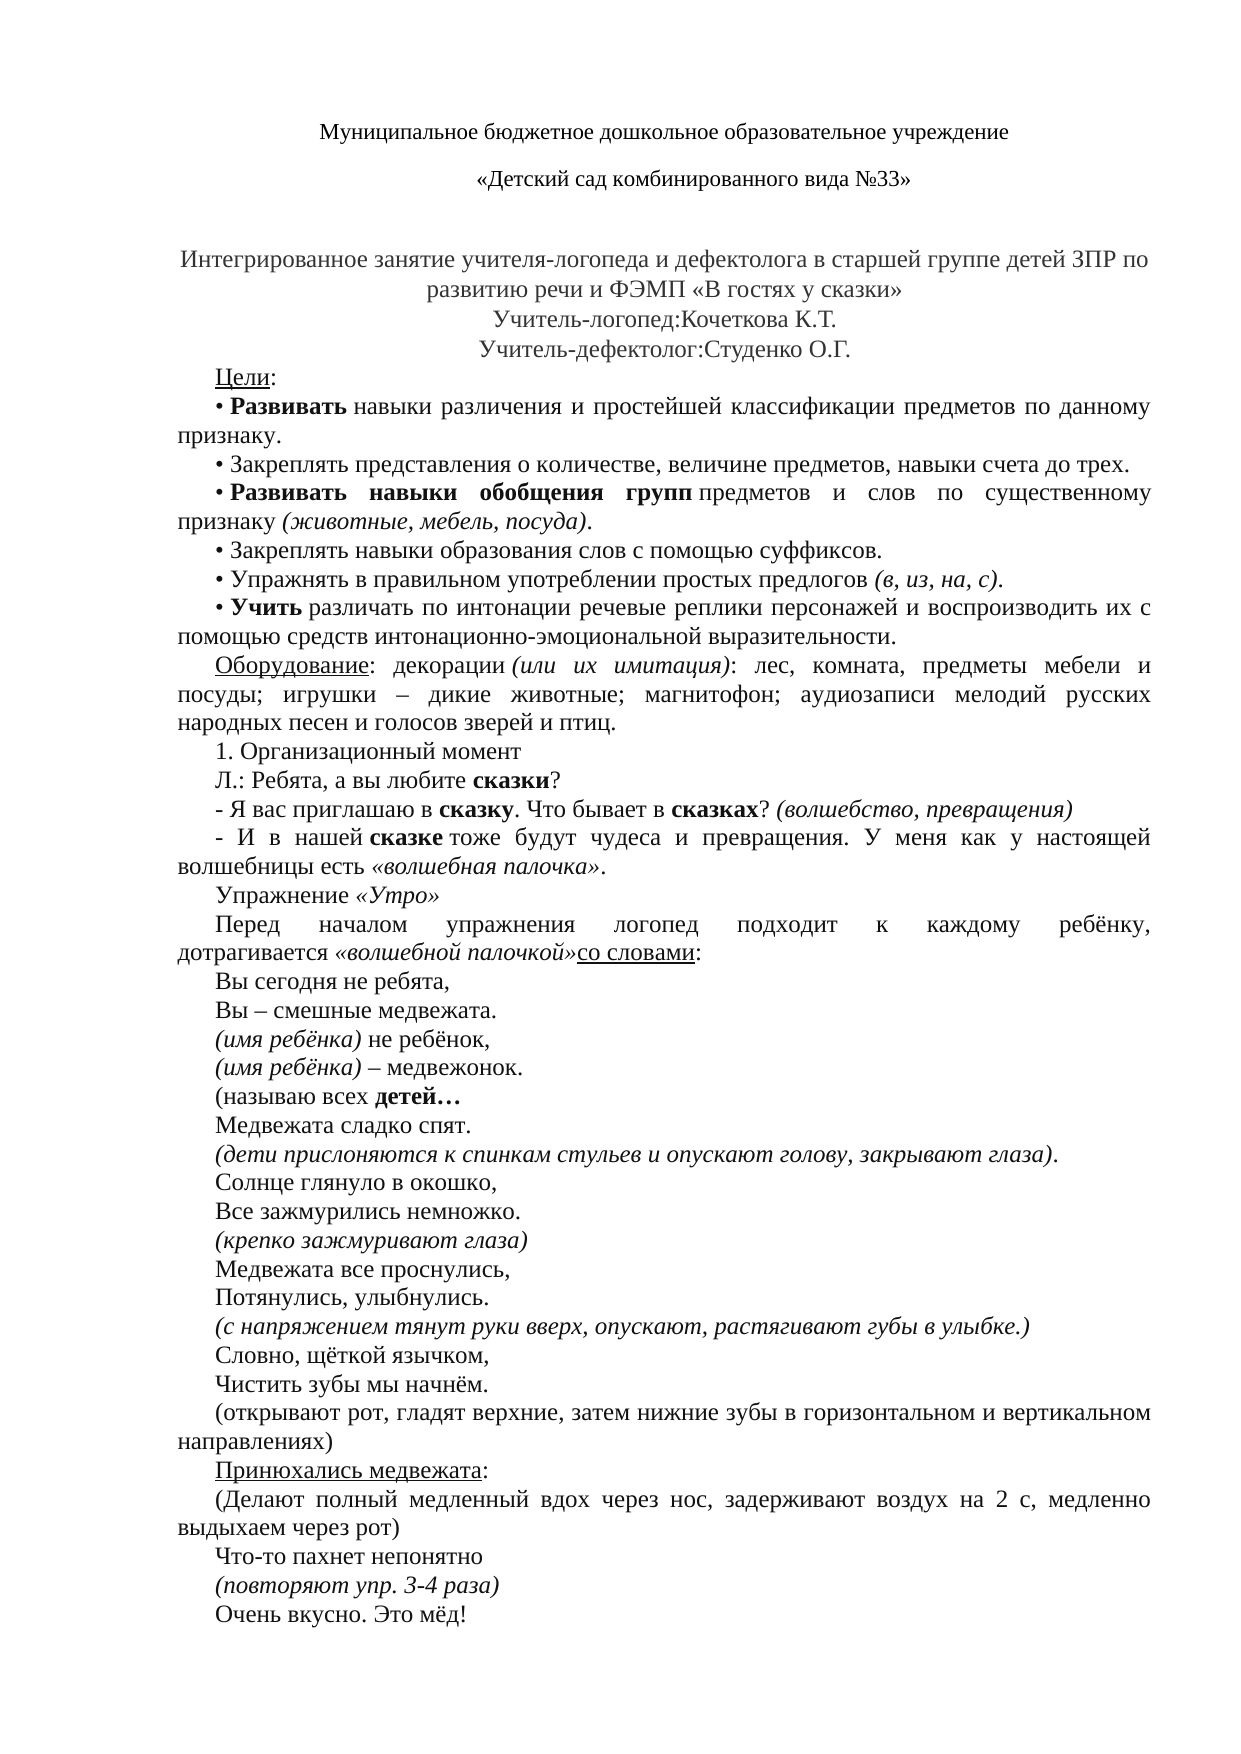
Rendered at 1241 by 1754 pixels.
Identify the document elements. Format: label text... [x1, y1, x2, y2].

text (Делают полный медленный вдох через нос, задерживают воздух на 2 с, медленно выдыхаем через рот) [177, 1484, 1152, 1541]
text Очень вкусно. Это мёд! [177, 1599, 1152, 1627]
text Медвежата сладко спят. [177, 1110, 1152, 1139]
text «Детский сад комбинированного вида №33» [177, 165, 1152, 192]
text (имя ребёнка) – медвежонок. [177, 1052, 1152, 1081]
text Интегрированное занятие учителя-логопеда и дефектолога в старшей группе детей ЗПР по развитию речи и ФЭМП «В гостях у сказки» [177, 242, 1152, 302]
text • Развивать навыки различения и простейшей классификации предметов по данному признаку. [177, 391, 1152, 449]
text • Развивать навыки обобщения групп предметов и слов по существенному признаку (животные, мебель, посуда). [177, 477, 1152, 535]
text (крепко зажмуривают глаза) [177, 1225, 1152, 1254]
text • Учить различать по интонации речевые реплики персонажей и воспроизводить их с помощью средств интонационно-эмоциональной выразительности. [177, 592, 1152, 650]
text - Я вас приглашаю в сказку. Что бывает в сказках? (волшебство, превращения) [177, 794, 1152, 822]
text • Закреплять представления о количестве, величине предметов, навыки счета до трех. [177, 449, 1152, 477]
text • Закреплять навыки образования слов с помощью суффиксов. [177, 535, 1152, 564]
text (с напряжением тянут руки вверх, опускают, растягивают губы в улыбке.) [177, 1311, 1152, 1340]
text Потянулись, улыбнулись. [177, 1282, 1152, 1311]
text Цели: [177, 362, 1152, 391]
text Учитель-дефектолог:Студенко О.Г. [177, 332, 1152, 362]
text Медвежата все проснулись, [177, 1254, 1152, 1282]
text Муниципальное бюджетное дошкольное образовательное учреждение [177, 118, 1152, 144]
text • Упражнять в правильном употреблении простых предлогов (в, из, на, с). [177, 564, 1152, 592]
text Что-то пахнет непонятно [177, 1541, 1152, 1570]
text (повторяют упр. 3-4 раза) [177, 1570, 1152, 1599]
text Чистить зубы мы начнём. [177, 1369, 1152, 1397]
text Солнце глянуло в окошко, [177, 1167, 1152, 1196]
text Оборудование: декорации (или их имитация): лес, комната, предметы мебели и посуды; игрушки – дикие животные; магнитофон; аудиозаписи мелодий русских народных песен и голосов зверей и птиц. [177, 650, 1152, 736]
text (дети прислоняются к спинкам стульев и опускают голову, закрывают глаза). [177, 1139, 1152, 1167]
text Принюхались медвежата: [177, 1455, 1152, 1484]
text Вы – смешные медвежата. [177, 995, 1152, 1024]
text Учитель-логопед:Кочеткова К.Т. [177, 302, 1152, 332]
text (имя ребёнка) не ребёнок, [177, 1024, 1152, 1052]
text Упражнение «Утро» [177, 880, 1152, 909]
text 1. Организационный момент [177, 736, 1152, 765]
text Перед началом упражнения логопед подходит к каждому ребёнку, дотрагивается «волшебной палочкой»со словами: [177, 909, 1152, 966]
text Все зажмурились немножко. [177, 1196, 1152, 1225]
text (открывают рот, гладят верхние, затем нижние зубы в горизонтальном и вертикальном направлениях) [177, 1397, 1152, 1455]
text Л.: Ребята, а вы любите сказки? [177, 765, 1152, 794]
text (называю всех детей… [177, 1081, 1152, 1110]
text Вы сегодня не ребята, [177, 966, 1152, 995]
text - И в нашей сказке тоже будут чудеса и превращения. У меня как у настоящей волшебницы есть «волшебная палочка». [177, 822, 1152, 880]
text Словно, щёткой язычком, [177, 1340, 1152, 1369]
